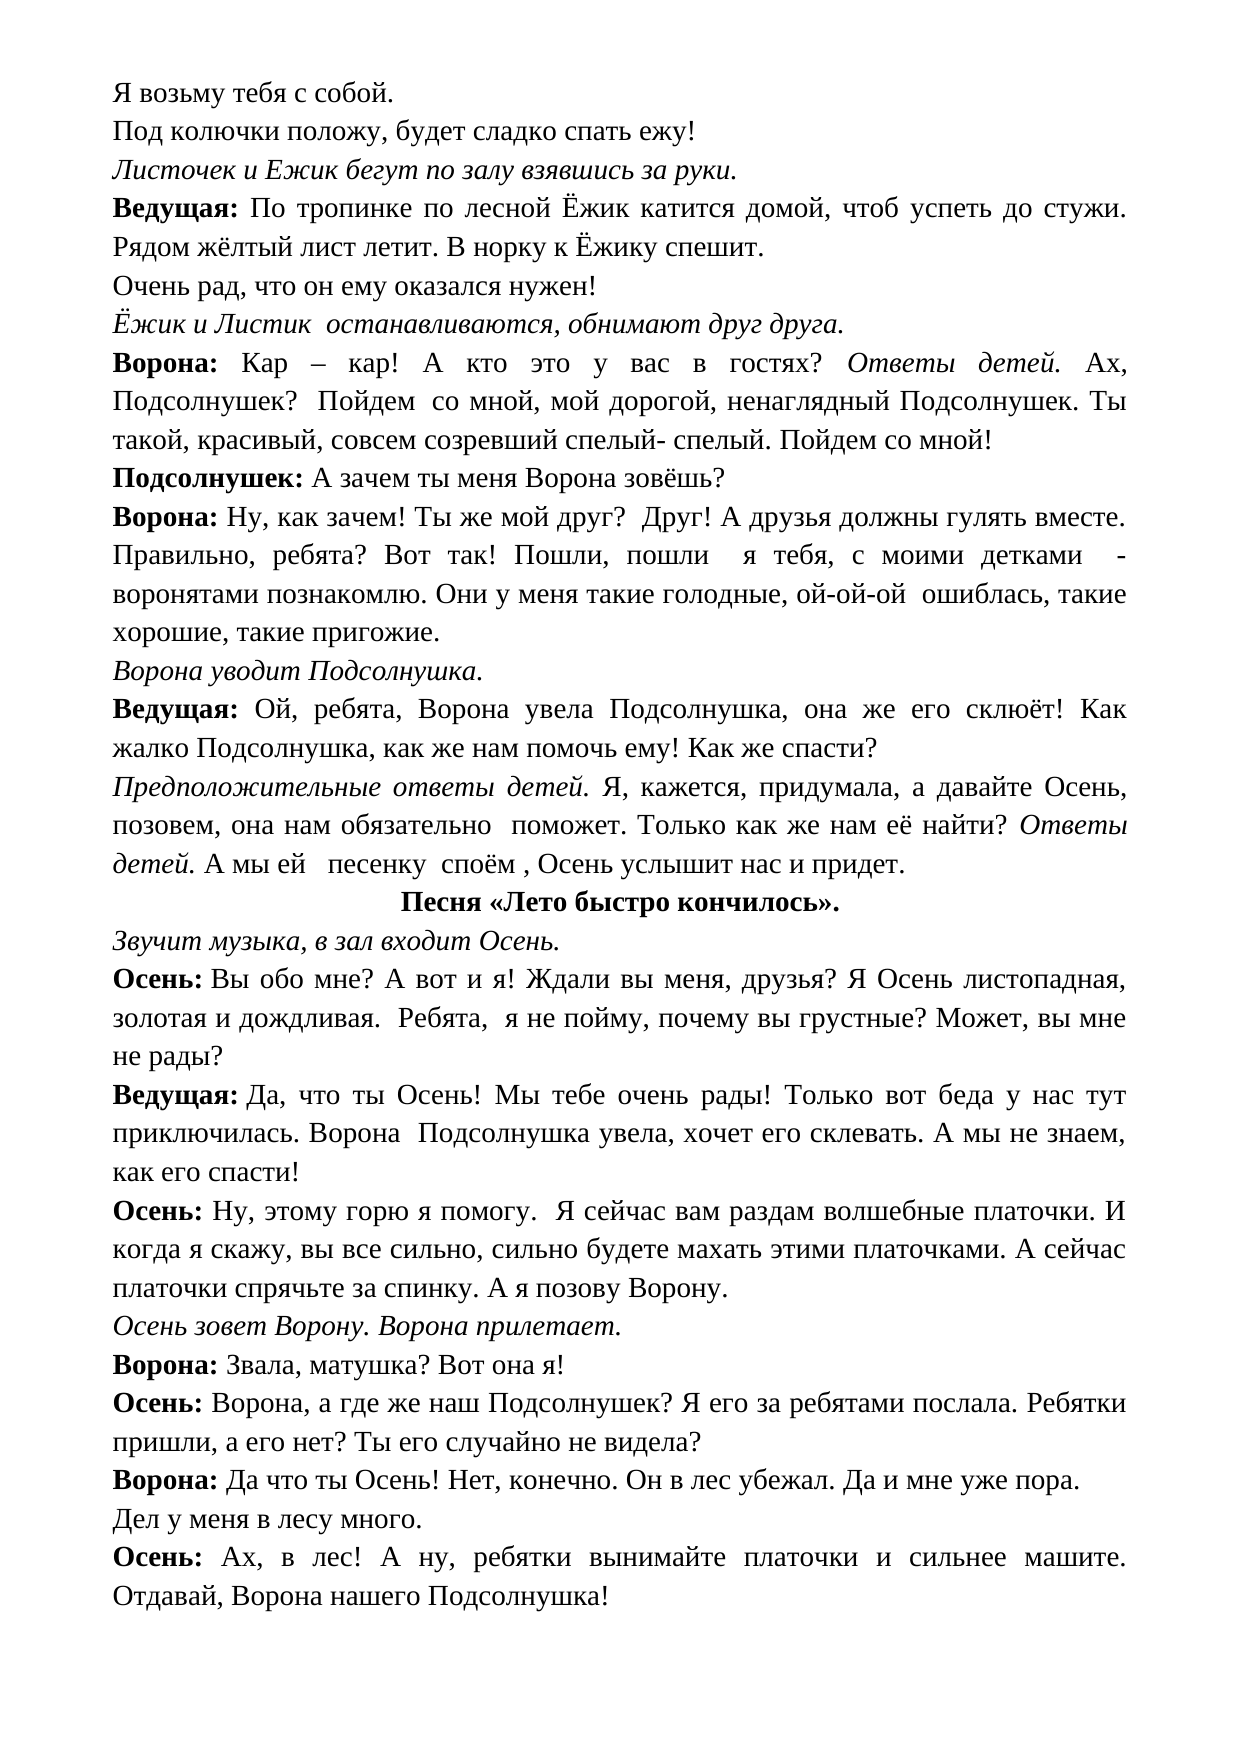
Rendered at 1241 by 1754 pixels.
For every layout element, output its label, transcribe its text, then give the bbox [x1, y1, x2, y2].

text Осень: Ну, этому горю я помогу. Я сейчас вам раздам волшебные платочки. И когда я скажу, вы все сильно, сильно будете махать этими платочками. А сейчас платочки спрячьте за спинку. А я позову Ворону. [112, 1193, 1128, 1303]
text Я возьму тебя с собой. [112, 75, 1128, 108]
text Ведущая: Да, что ты Осень! Мы тебе очень рады! Только вот беда у нас тут приключилась. Ворона Подсолнушка увела, хочет его склевать. А мы не знаем, как его спасти! [112, 1077, 1128, 1188]
text Ворона: Ну, как зачем! Ты же мой друг? Друг! А друзья должны гулять вместе. Правильно, ребята? Вот так! Пошли, пошли я тебя, с моими детками - воронятами познакомлю. Они у меня такие голодные, ой-ой-ой ошиблась, такие хорошие, такие пригожие. [112, 499, 1128, 648]
text Ворона: Звала, матушка? Вот она я! [112, 1347, 1128, 1380]
text Предположительные ответы детей. Я, кажется, придумала, а давайте Осень, позовем, она нам обязательно поможет. Только как же нам её найти? Ответы детей. А мы ей песенку споём , Осень услышит нас и придет. [112, 769, 1128, 879]
text Подсолнушек: А зачем ты меня Ворона зовёшь? [112, 460, 1128, 494]
text Ведущая: По тропинке по лесной Ёжик катится домой, чтоб успеть до стужи. Рядом жёлтый лист летит. В норку к Ёжику спешит. [112, 191, 1128, 263]
text Листочек и Ежик бегут по залу взявшись за руки. [112, 152, 1128, 186]
text Очень рад, что он ему оказался нужен! [112, 268, 1128, 301]
text Осень: Вы обо мне? А вот и я! Ждали вы меня, друзья? Я Осень листопадная, золотая и дождливая. Ребята, я не пойму, почему вы грустные? Может, вы мне не рады? [112, 961, 1128, 1072]
text Под колючки положу, будет сладко спать ежу! [112, 113, 1128, 147]
text Ворона уводит Подсолнушка. [112, 653, 1128, 687]
text Осень зовет Ворону. Ворона прилетает. [112, 1308, 1128, 1342]
text Осень: Ах, в лес! А ну, ребятки вынимайте платочки и сильнее машите. Отдавай, Ворона нашего Подсолнушка! [112, 1539, 1128, 1612]
text Ворона: Кар – кар! А кто это у вас в гостях? Ответы детей. Ах, Подсолнушек? Пойдем со мной, мой дорогой, ненаглядный Подсолнушек. Ты такой, красивый, совсем созревший спелый- спелый. Пойдем со мной! [112, 345, 1128, 455]
text Ёжик и Листик останавливаются, обнимают друг друга. [112, 306, 1128, 340]
text Песня «Лето быстро кончилось». [112, 884, 1128, 918]
text Ведущая: Ой, ребята, Ворона увела Подсолнушка, она же его склюёт! Как жалко Подсолнушка, как же нам помочь ему! Как же спасти? [112, 692, 1128, 764]
text Звучит музыка, в зал входит Осень. [112, 923, 1128, 956]
text Осень: Ворона, а где же наш Подсолнушек? Я его за ребятами послала. Ребятки пришли, а его нет? Ты его случайно не видела? [112, 1385, 1128, 1457]
text Дел у меня в лесу много. [112, 1501, 1128, 1534]
text Ворона: Да что ты Осень! Нет, конечно. Он в лес убежал. Да и мне уже пора. [112, 1462, 1128, 1496]
